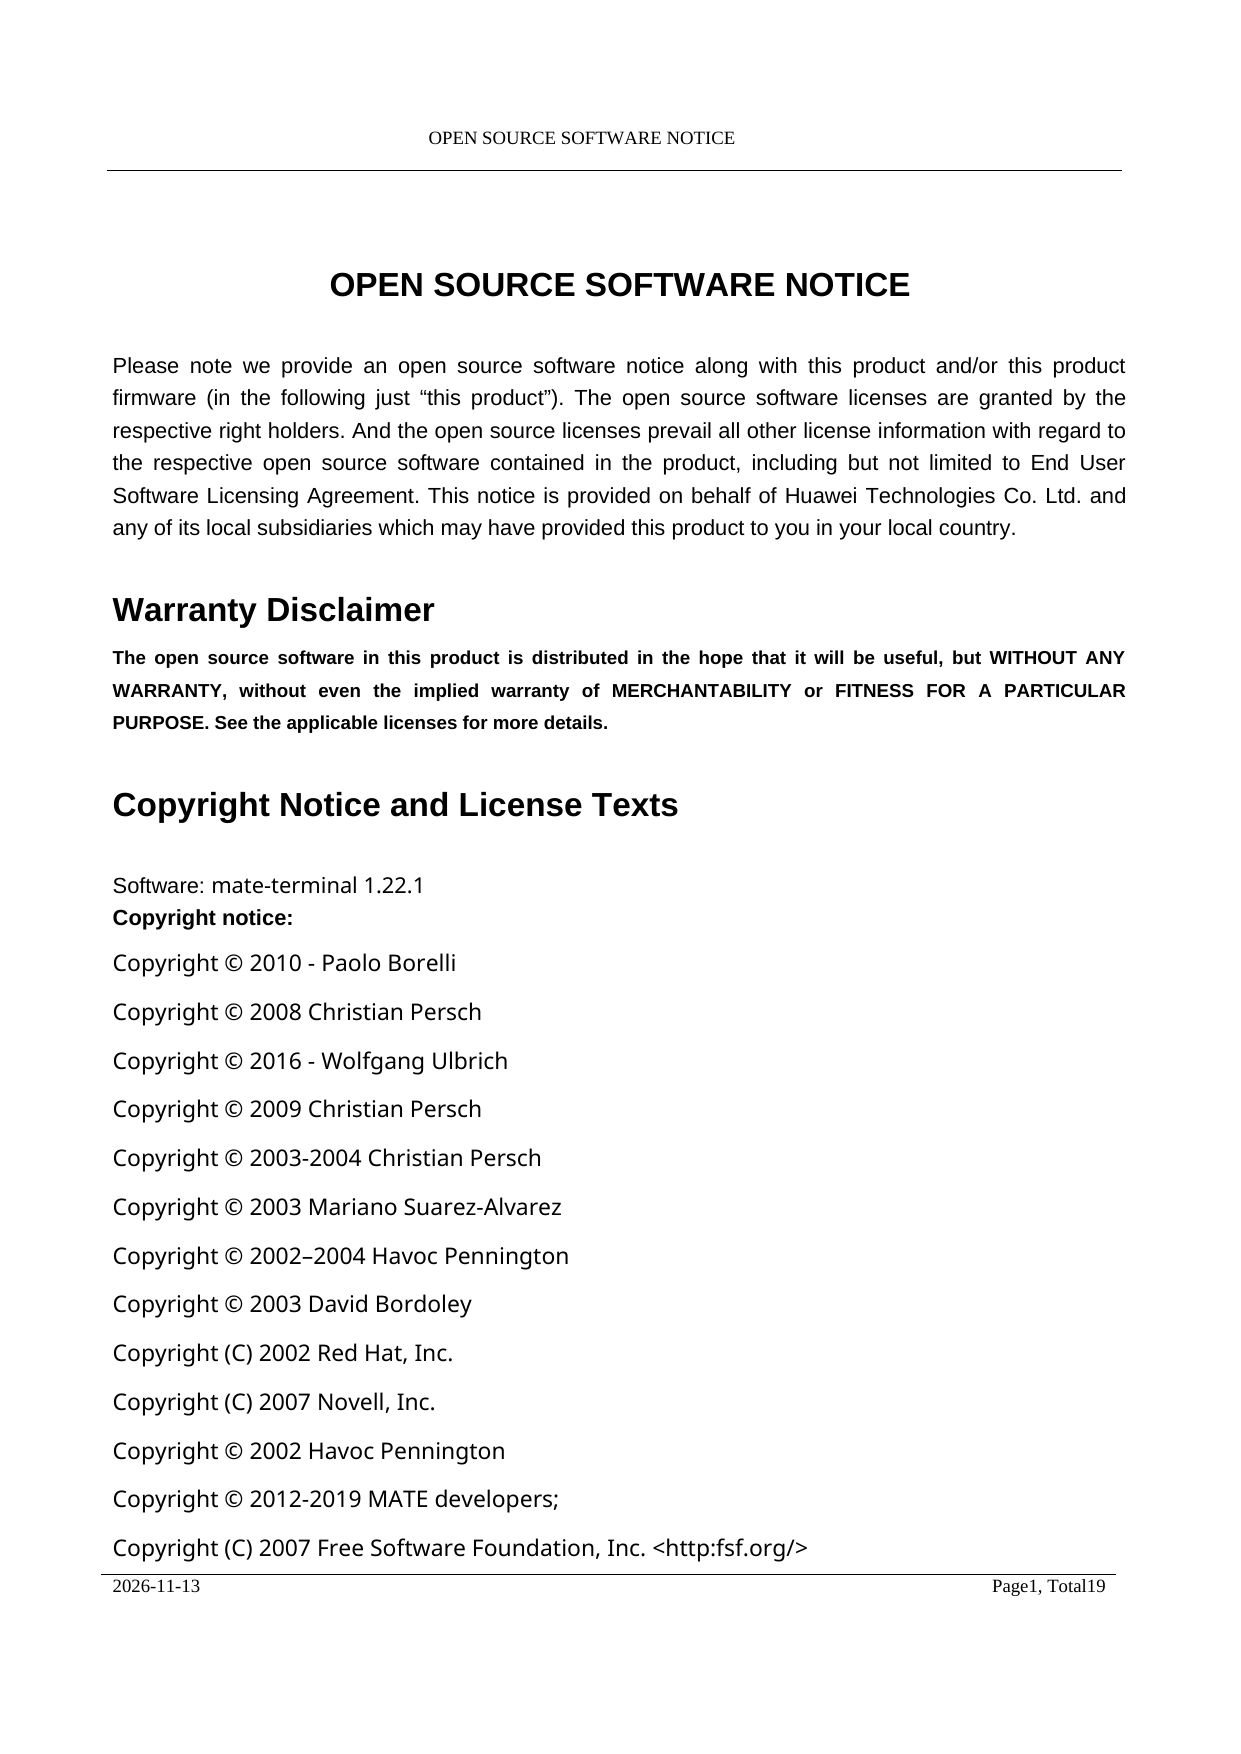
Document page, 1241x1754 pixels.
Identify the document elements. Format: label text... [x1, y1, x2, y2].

text OPEN SOURCE SOFTWARE NOTICE [112, 251, 1128, 316]
text Warranty Disclaimer [112, 576, 1128, 641]
text Copyright Notice and License Texts [112, 771, 1128, 836]
text Software: mate-terminal 1.22.1 [112, 869, 1128, 901]
text Copyright notice: [112, 901, 1128, 934]
text The open source software in this product is distributed in the hope that it will be useful, but WITHOUT ANY WARRANTY, without even the implied warranty of MERCHANTABILITY or FITNESS FOR A PARTICULAR PURPOSE. See the applicable licenses for more details. [112, 641, 1128, 739]
text Please note we provide an open source software notice along with this product and/or this product firmware (in the following just “this product”). The open source software licenses are granted by the respective right holders. And the open source licenses prevail all other license information with regard to the respective open source software contained in the product, including but not limited to End User Software Licensing Agreement. This notice is provided on behalf of Huawei Technologies Co. Ltd. and any of its local subsidiaries which may have provided this product to you in your local country. [112, 349, 1128, 544]
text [112, 947, 1128, 1564]
